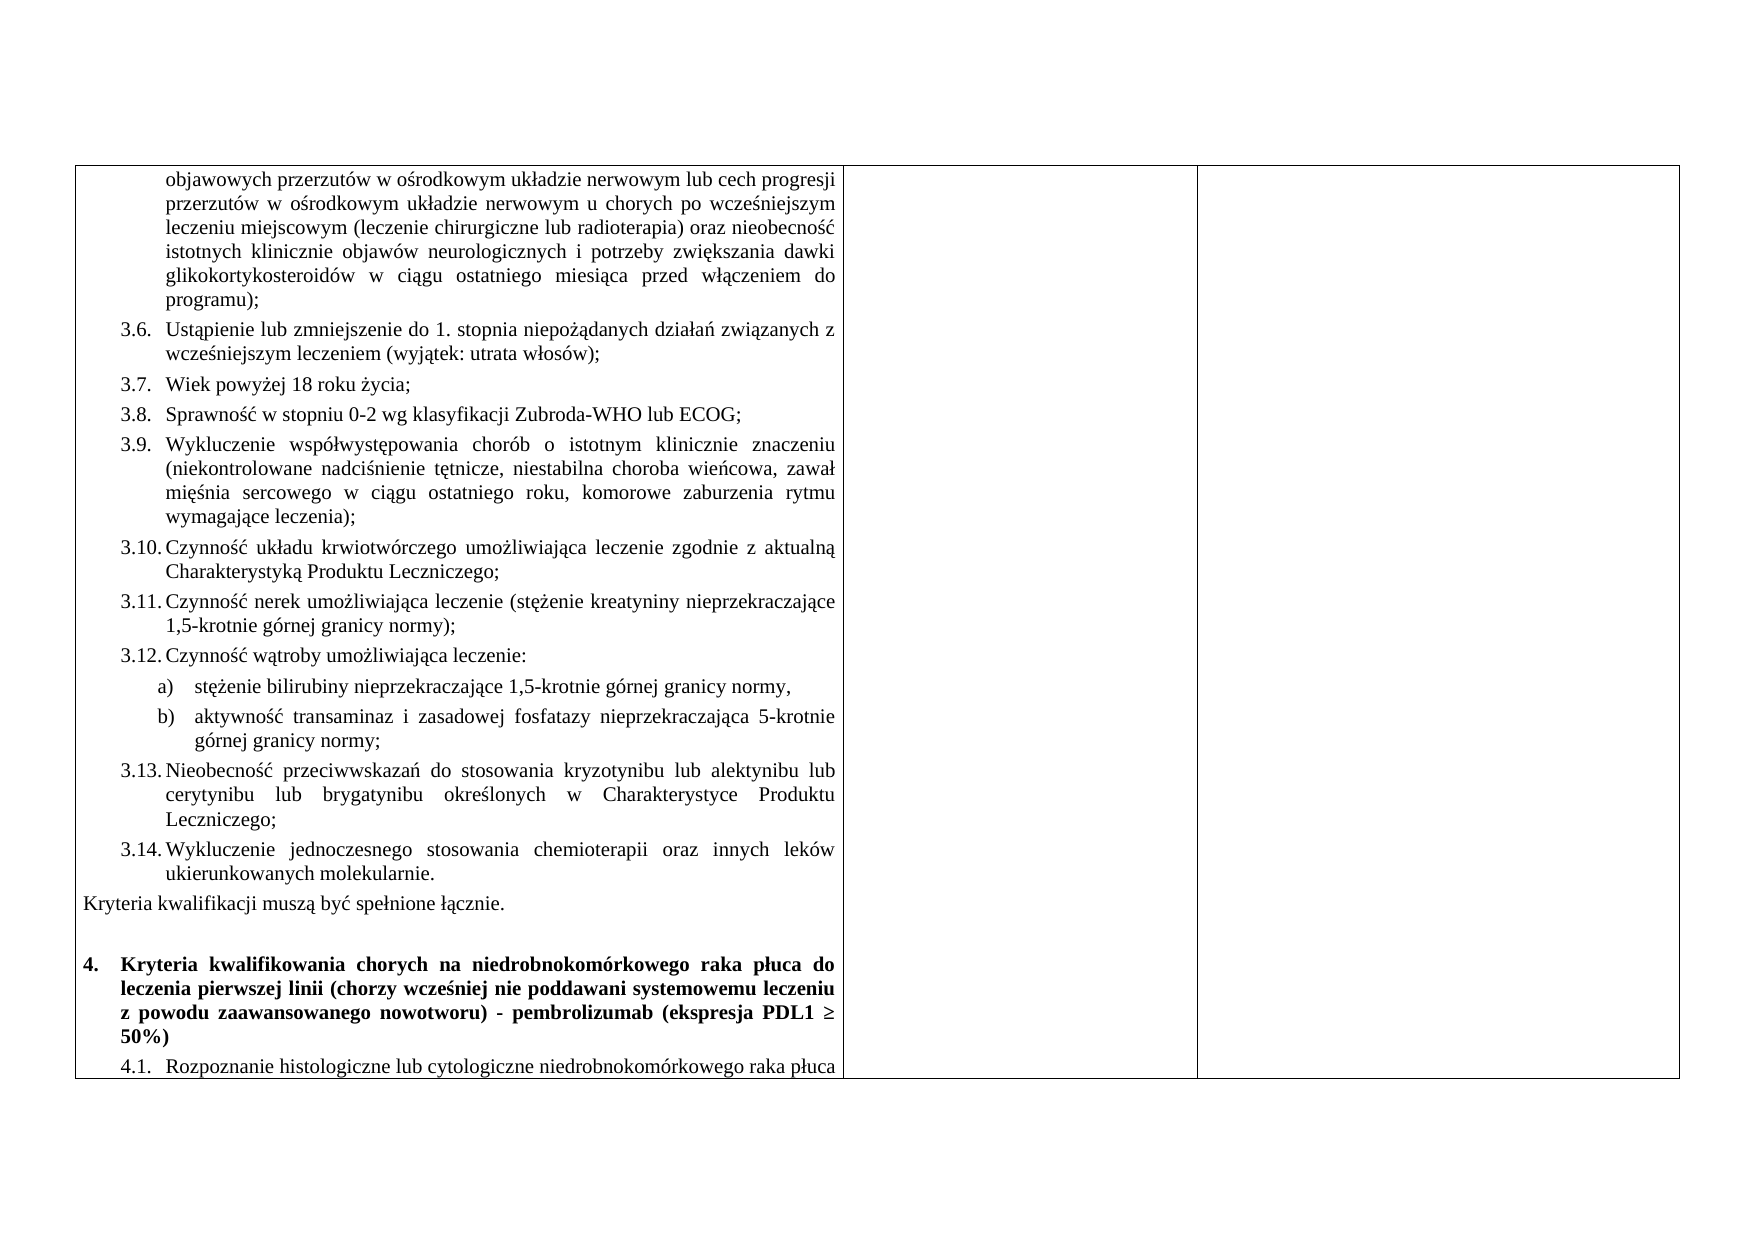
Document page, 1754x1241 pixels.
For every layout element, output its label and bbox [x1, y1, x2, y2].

table_cell [1198, 166, 1679, 1078]
table_cell [76, 166, 843, 1078]
table_cell [844, 166, 1197, 1078]
